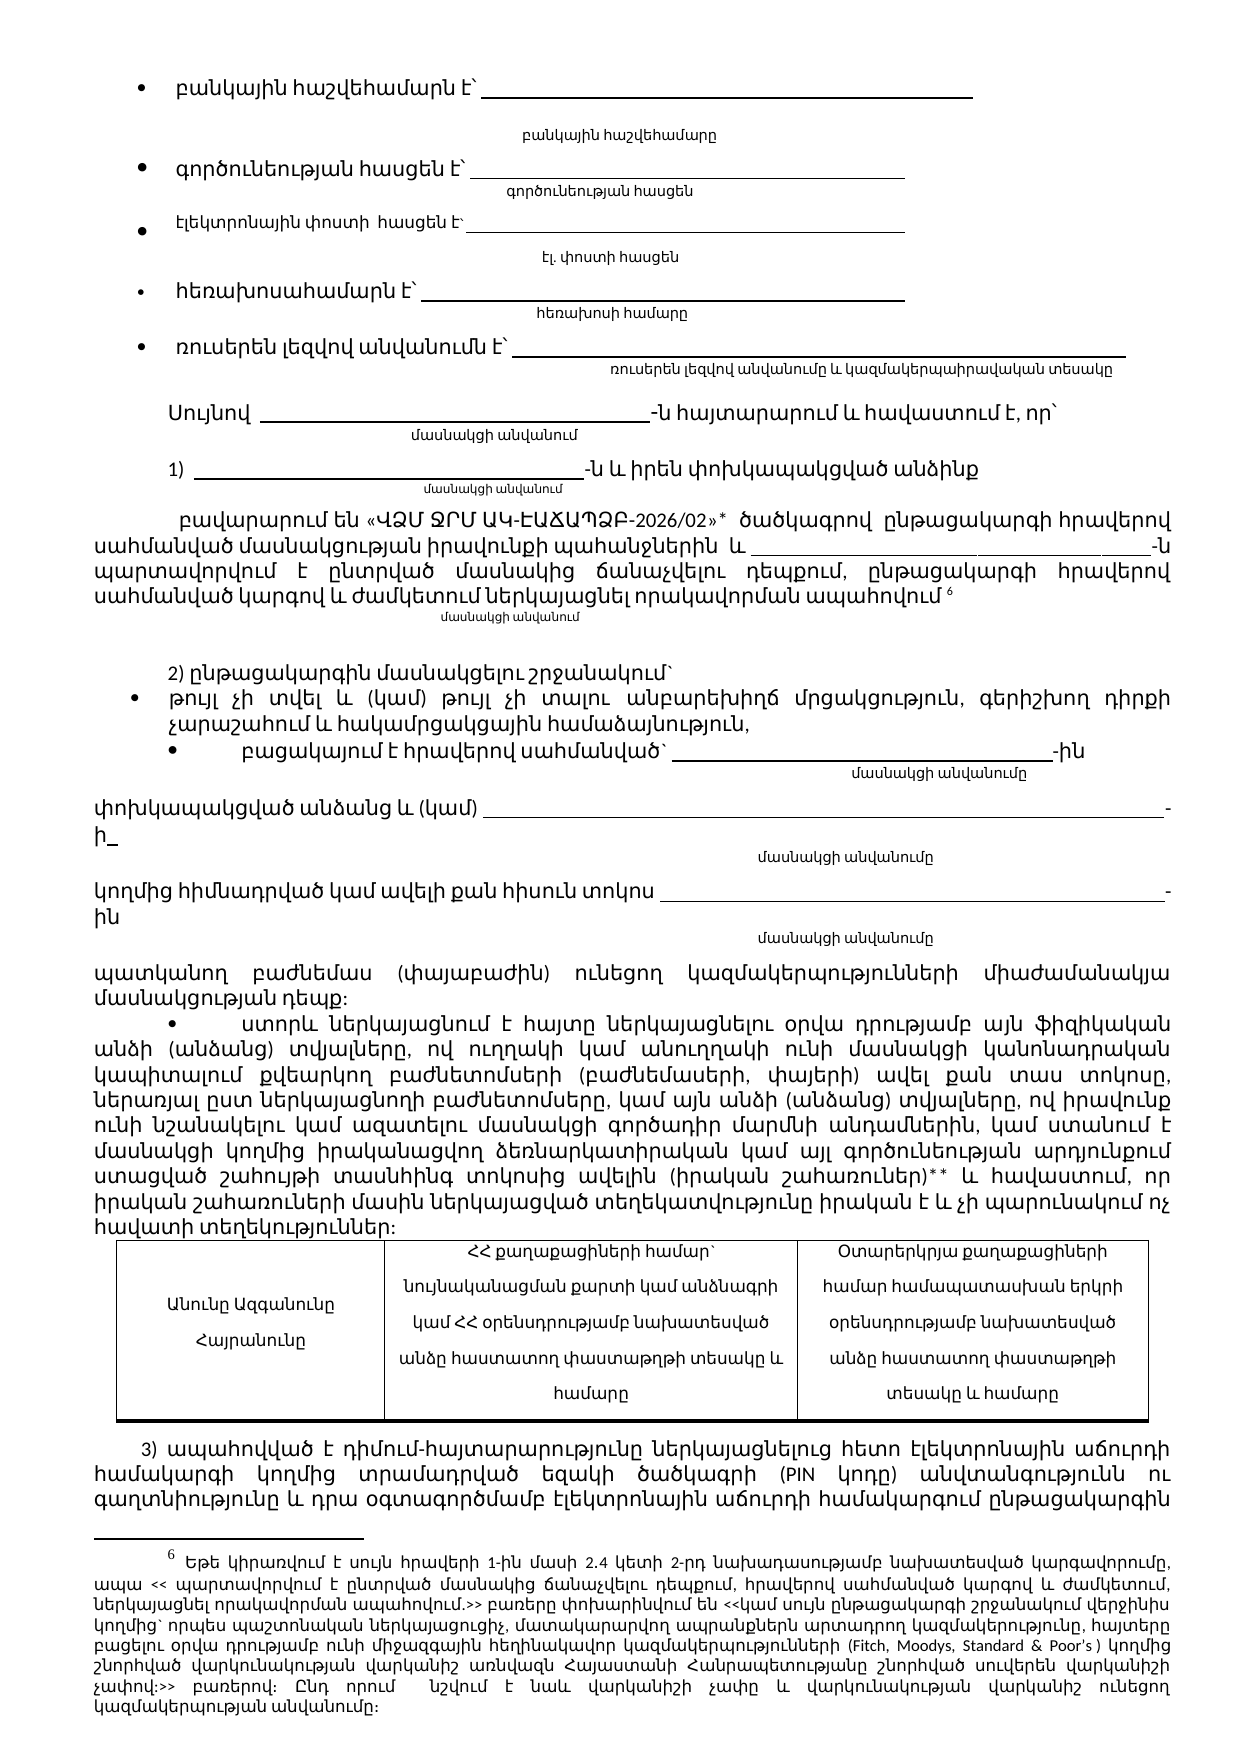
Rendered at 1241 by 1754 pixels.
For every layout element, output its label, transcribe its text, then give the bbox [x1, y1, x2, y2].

text մասնակցի անվանումը [94, 929, 1171, 960]
list հեռախոսահամարն է՝ [138, 279, 1171, 304]
text մասնակցի անվանում [94, 426, 1171, 457]
table_header Անունը Ազգանունը Հայրանունը [117, 1241, 384, 1419]
table_header Օտարերկրյա քաղաքացիների համար համապատասխան երկրի օրենսդրությամբ նախատեսված անձը հաստատող փաստաթղթի տեսակը և համարը [798, 1241, 1148, 1419]
list բանկային հաշվեհամարն է՝ [138, 75, 1171, 126]
text մասնակցի անվանում [94, 482, 1171, 507]
list թույլ չի տվել և (կամ) թույլ չի տալու անբարեխիղճ մրցակցություն, գերիշխող դիրքի չարաշահում և հակամրցակցային համաձայնություն, [131, 685, 1171, 736]
text բավարարում են «ՎՁՄ ՋՐՄ ԱԿ-ԷԱՃԱՊՁԲ-2026/02»* ծածկագրով ընթացակարգի հրավերով սահմանված մասնակցության իրավունքի պահանջներին և -ն պարտավորվում է ընտրված մասնակից ճանաչվելու դեպքում, ընթացակարգի հրավերով սահմանված կարգով և ժամկետում ներկայացնել որակավորման ապահովում [94, 507, 1171, 609]
text Սույնով -ն հայտարարում և հավաստում է, որ՝ [94, 396, 1171, 426]
text գործունեության հասցեն [94, 182, 1171, 212]
list բացակայում է հրավերով սահմանված` -ին [94, 736, 1171, 764]
text մասնակցի անվանում [94, 609, 1171, 634]
text 2) ընթացակարգին մասնակցելու շրջանակում` [94, 660, 1171, 685]
list ստորև ներկայացնում է հայտը ներկայացնելու օրվա դրությամբ այն ֆիզիկական անձի (անձանց) տվյալները, ով ուղղակի կամ անուղղակի ունի մասնակցի կանոնադրական կապիտալում քվեարկող բաժնետոմսերի (բաժնեմասերի, փայերի) ավել քան տաս տոկոսը, ներառյալ ըստ ներկայացնողի բաժնետոմսերը, կամ այն անձի (անձանց) տվյալները, ով իրավունք ունի նշանակելու կամ ազատելու մասնակցի գործադիր մարմնի անդամներին, կամ ստանում է մասնակցի կողմից իրականացվող ձեռնարկատիրական կամ այլ գործունեության արդյունքում ստացված շահույթի տասնհինգ տոկոսից ավելին (իրական շահառուներ)** և հավաստում, որ իրական շահառուների մասին ներկայացված տեղեկատվությունը իրական է և չի պարունակում ոչ հավատի տեղեկություններ: [94, 1011, 1171, 1240]
text պատկանող բաժնեմաս (փայաբաժին) ունեցող կազմակերպությունների միաժամանակյա մասնակցության դեպք: [94, 960, 1171, 1011]
text հեռախոսի համարը [462, 304, 1171, 334]
text 1) -ն և իրեն փոխկապակցված անձինք [94, 457, 1171, 482]
list ռուսերեն լեզվով անվանումն է՝ [138, 334, 1171, 360]
list էլեկտրոնային փոստի հասցեն է՝ [138, 212, 1171, 248]
text էլ. փոստի հասցեն [94, 248, 1171, 279]
table_header ՀՀ քաղաքացիների համար` նույնականացման քարտի կամ անձնագրի կամ ՀՀ օրենսդրությամբ նախատեսված անձը հաստատող փաստաթղթի տեսակը և համարը [385, 1241, 797, 1419]
text ռուսերեն լեզվով անվանումը և կազմակերպաիրավական տեսակը [536, 360, 1171, 391]
text մասնակցի անվանումը [94, 764, 1171, 795]
text մասնակցի անվանումը [94, 848, 1171, 879]
text փոխկապակցված անձանց և (կամ) -ի [94, 795, 1171, 848]
text բանկային հաշվեհամարը [94, 126, 1171, 156]
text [94, 1436, 1171, 1512]
text կողմից հիմնադրված կամ ավելի քան հիսուն տոկոս -ին [94, 879, 1171, 929]
list գործունեության հասցեն է՝ [138, 156, 1171, 182]
